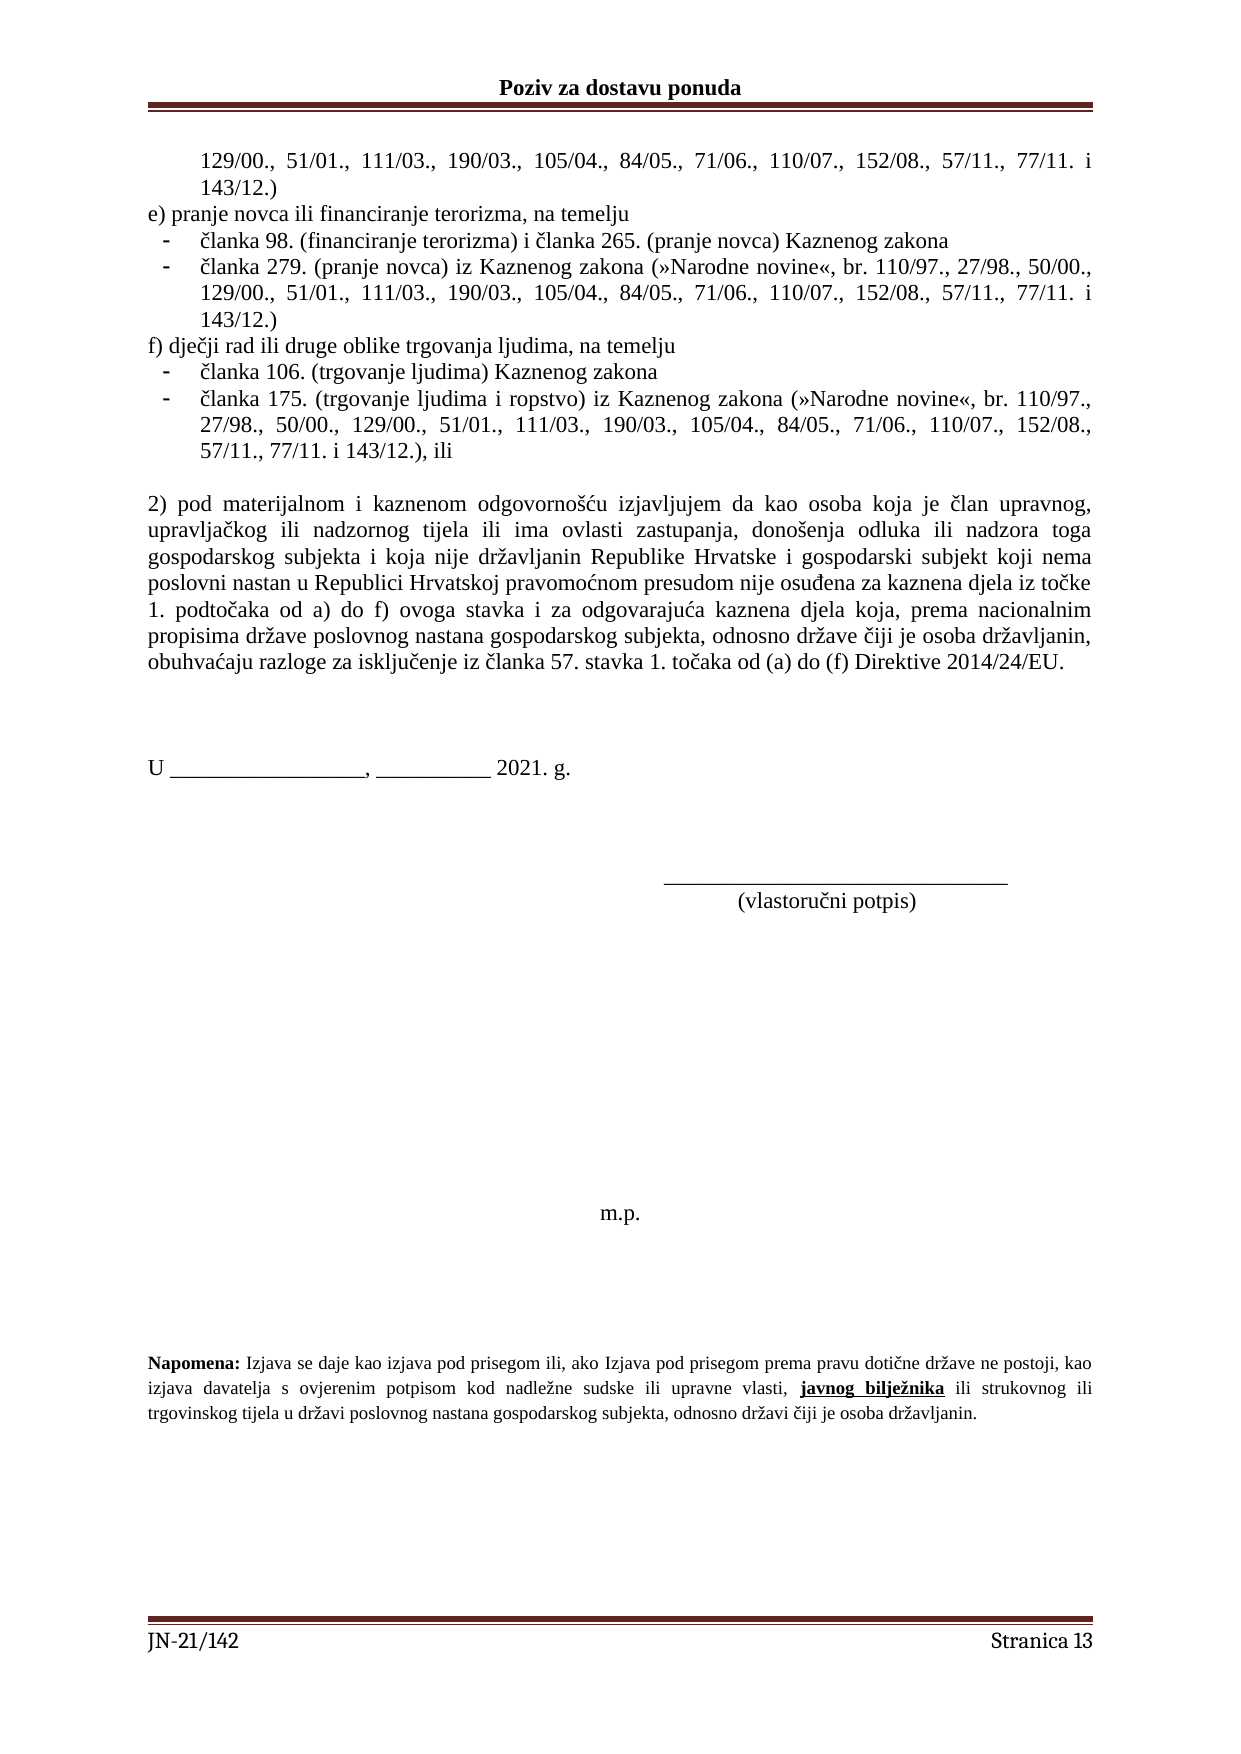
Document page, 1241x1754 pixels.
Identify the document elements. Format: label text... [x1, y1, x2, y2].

list članka 98. (financiranje terorizma) i članka 265. (pranje novca) Kaznenog zakona [162, 227, 1093, 253]
text ______________________________ [148, 861, 1093, 887]
text 2) pod materijalnom i kaznenom odgovornošću izjavljujem da kao osoba koja je član upravnog, upravljačkog ili nadzornog tijela ili ima ovlasti zastupanja, donošenja odluka ili nadzora toga gospodarskog subjekta i koja nije državljanin Republike Hrvatske i gospodarski subjekt koji nema poslovni nastan u Republici Hrvatskoj pravomoćnom presudom nije osuđena za kaznena djela iz točke 1. podtočaka od a) do f) ovoga stavka i za odgovarajuća kaznena djela koja, prema nacionalnim propisima države poslovnog nastana gospodarskog subjekta, odnosno države čiji je osoba državljanin, obuhvaćaju razloge za isključenje iz članka 57. stavka 1. točaka od (a) do (f) Direktive 2014/24/EU. [148, 490, 1093, 675]
list članka 175. (trgovanje ljudima i ropstvo) iz Kaznenog zakona (»Narodne novine«, br. 110/97., 27/98., 50/00., 129/00., 51/01., 111/03., 190/03., 105/04., 84/05., 71/06., 110/07., 152/08., 57/11., 77/11. i 143/12.), ili [162, 385, 1093, 464]
text f) dječji rad ili druge oblike trgovanja ljudima, na temelju [148, 332, 1093, 358]
list članka 106. (trgovanje ljudima) Kaznenog zakona [162, 358, 1093, 385]
text e) pranje novca ili financiranje terorizma, na temelju [148, 200, 1093, 227]
text U _________________, __________ 2021. g. [148, 754, 1093, 780]
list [162, 148, 1093, 200]
text Napomena: Izjava se daje kao izjava pod prisegom ili, ako Izjava pod prisegom prema pravu dotične države ne postoji, kao izjava davatelja s ovjerenim potpisom kod nadležne sudske ili upravne vlasti, javnog bilježnika ili strukovnog ili trgovinskog tijela u državi poslovnog nastana gospodarskog subjekta, odnosno državi čiji je osoba državljanin. [148, 1352, 1093, 1423]
list članka 279. (pranje novca) iz Kaznenog zakona (»Narodne novine«, br. 110/97., 27/98., 50/00., 129/00., 51/01., 111/03., 190/03., 105/04., 84/05., 71/06., 110/07., 152/08., 57/11., 77/11. i 143/12.) [162, 253, 1093, 332]
text m.p. [148, 1199, 1093, 1225]
text (vlastoručni potpis) [148, 887, 1093, 913]
